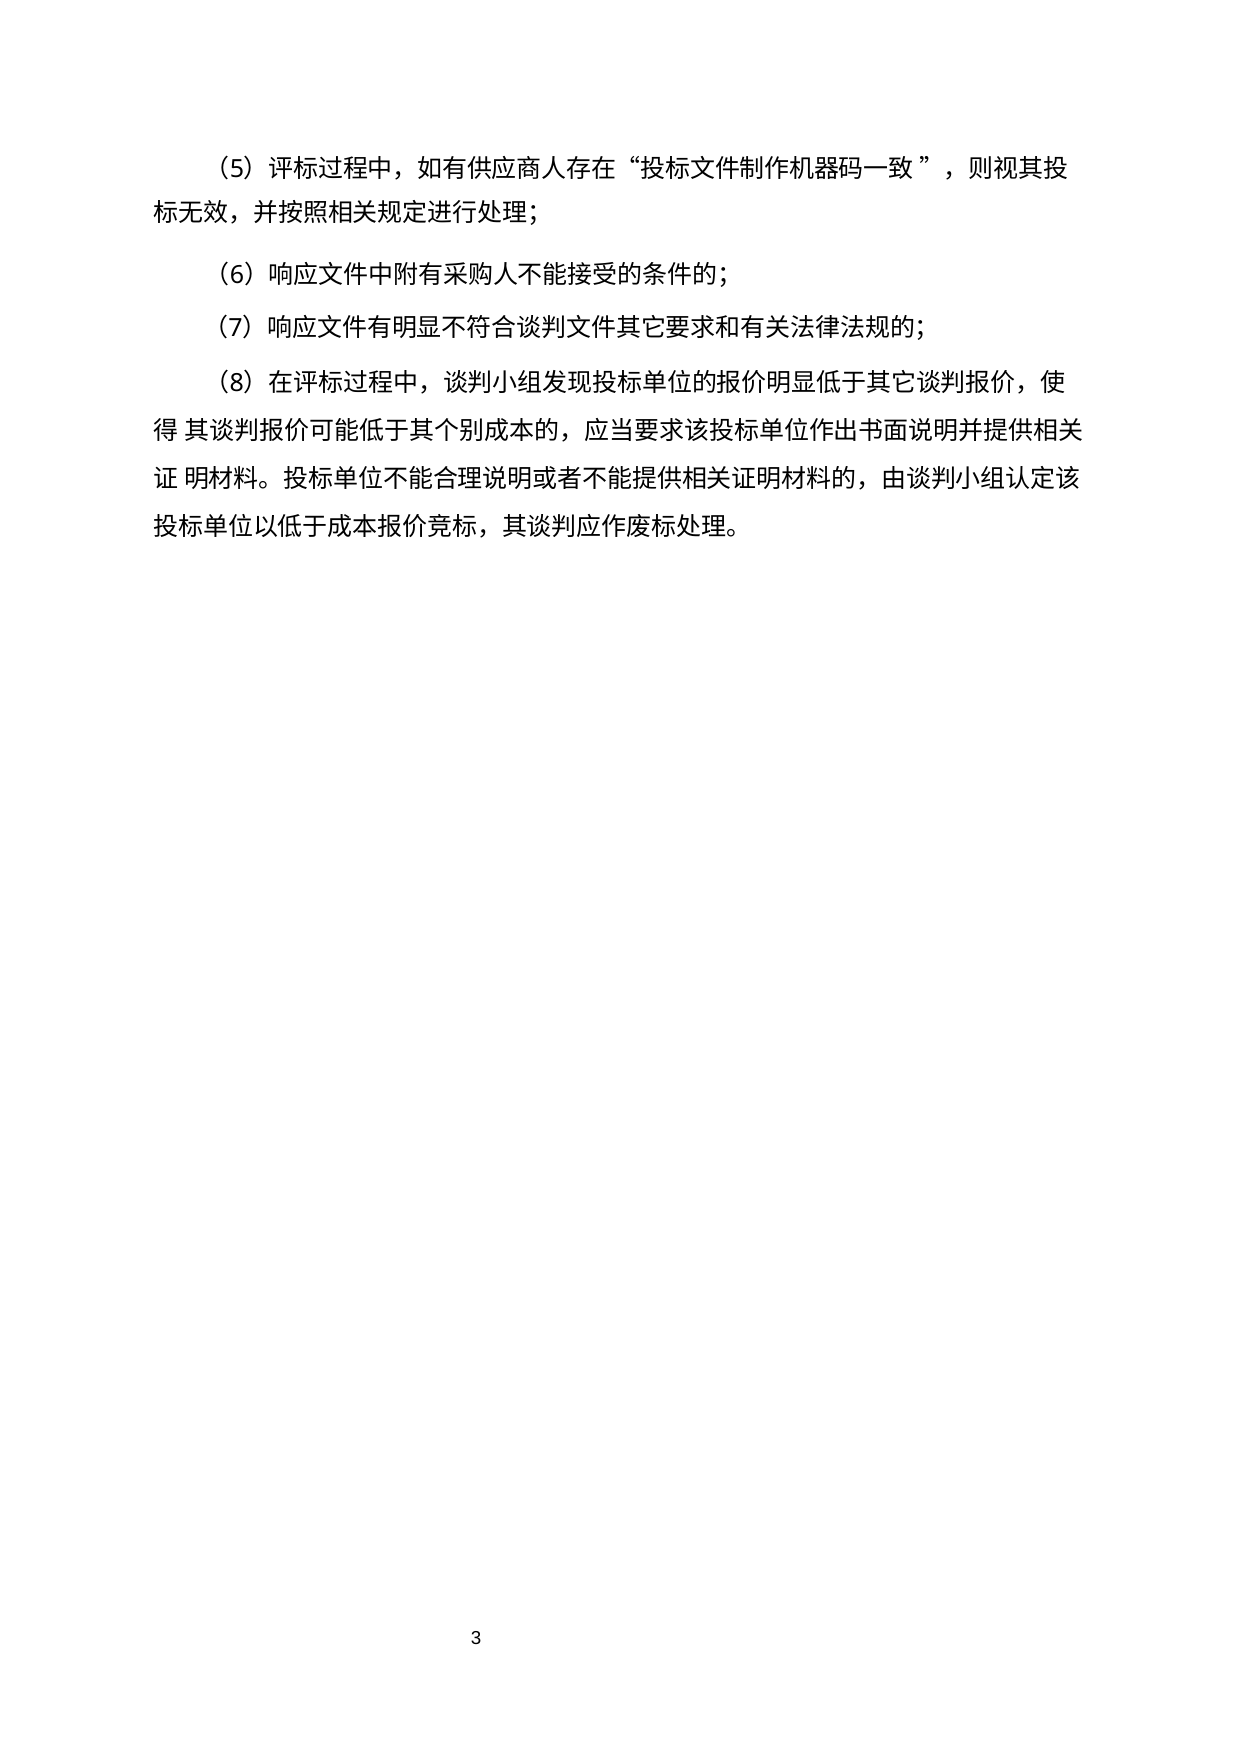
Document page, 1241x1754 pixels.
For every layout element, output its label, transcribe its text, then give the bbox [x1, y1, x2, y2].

text （5）评标过程中，如有供应商人存在“投标文件制作机器码一致 ”，则视其投标无效，并按照相关规定进行处理； [153, 148, 1082, 229]
text （7）响应文件有明显不符合谈判文件其它要求和有关法律法规的； [153, 310, 1088, 343]
text （6）响应文件中附有采购人不能接受的条件的； [204, 257, 1088, 290]
text （8）在评标过程中，谈判小组发现投标单位的报价明显低于其它谈判报价，使得 其谈判报价可能低于其个别成本的，应当要求该投标单位作出书面说明并提供相关证 明材料。投标单位不能合理说明或者不能提供相关证明材料的，由谈判小组认定该投标单位以低于成本报价竞标，其谈判应作废标处理。 [153, 363, 1088, 542]
